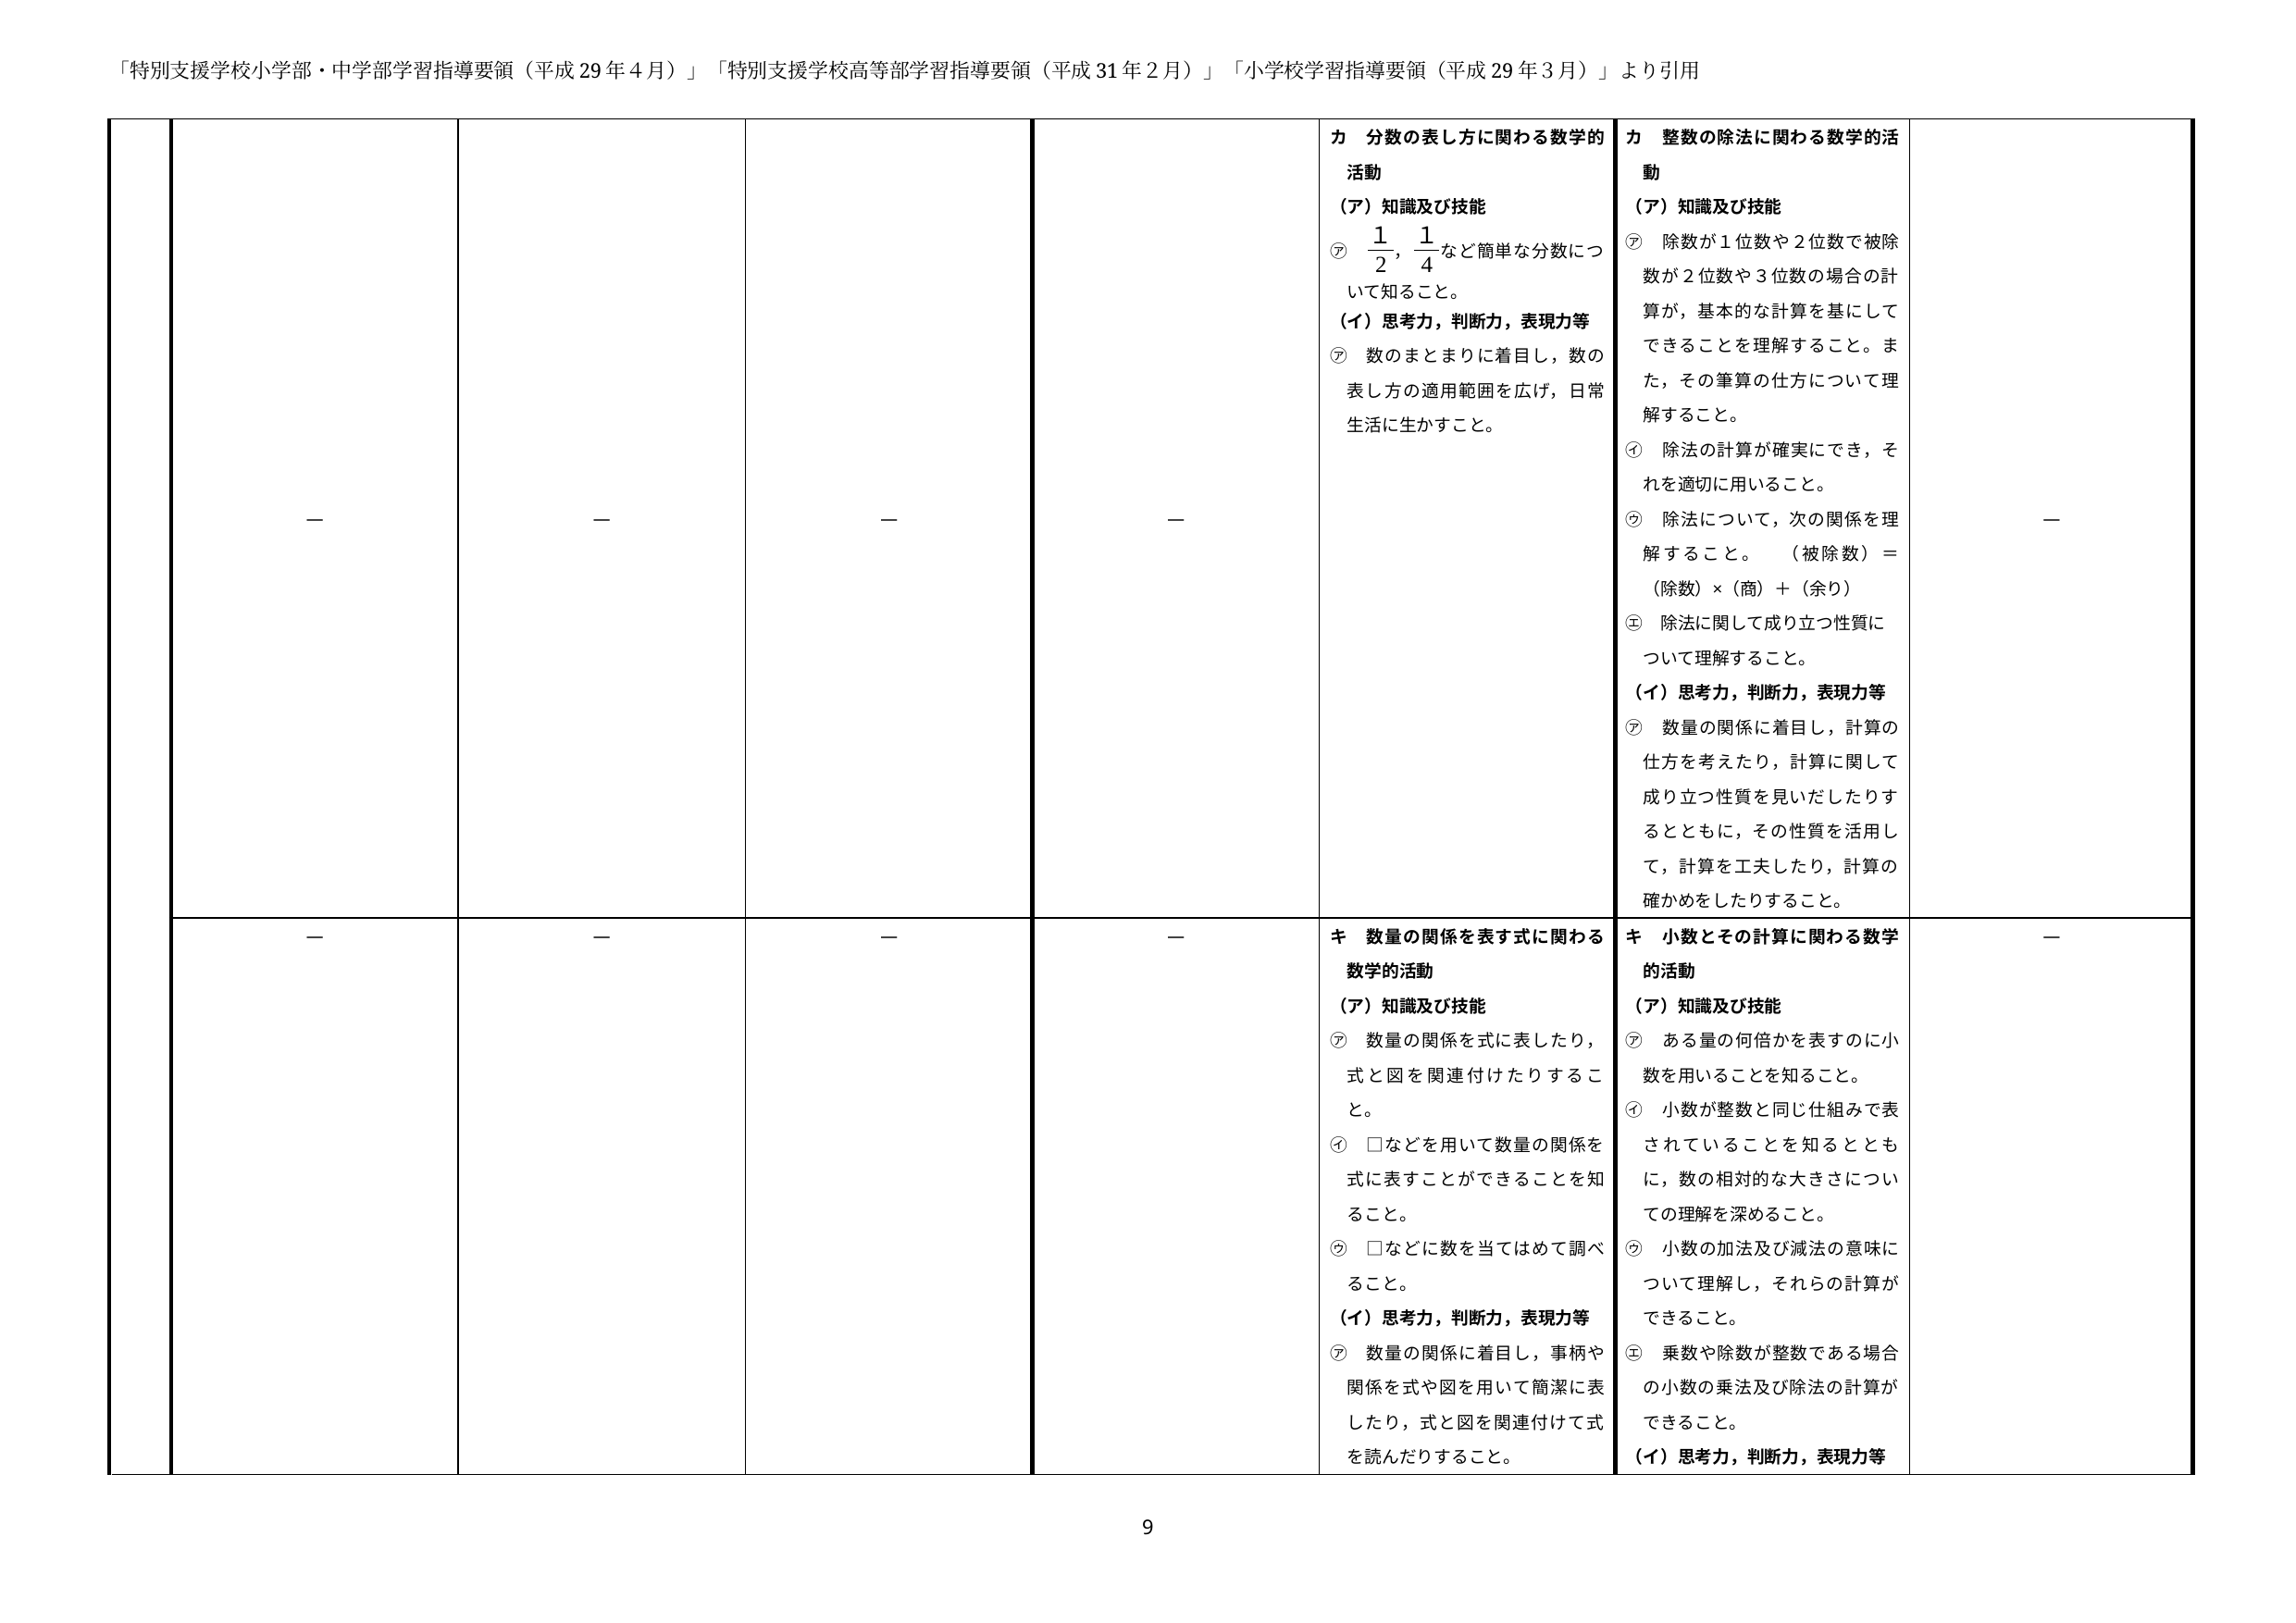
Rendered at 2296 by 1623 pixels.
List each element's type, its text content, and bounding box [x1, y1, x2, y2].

table_cell ― [459, 919, 745, 1473]
table_cell ― [1910, 919, 2191, 1473]
table_cell ― [1035, 919, 1319, 1473]
table_cell ― [746, 919, 1030, 1473]
table_cell ― [746, 119, 1030, 917]
table_cell ― [173, 919, 457, 1473]
table_cell ― [459, 119, 745, 917]
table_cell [1320, 919, 1613, 1473]
table_cell ― [1035, 119, 1319, 917]
table_cell カ 整数の除法に関わる数学的活動 （ア）知識及び技能 ㋐ 除数が１位数や２位数で被除数が２位数や３位数の場合の計算が，基本的な計算を基にしてできることを理解すること。また，その筆算の仕方について理解すること。 ㋑ 除法の計算が確実にでき，それを適切に用いること。 ㋒ 除法について，次の関係を理解すること。 （被除数）＝（除数）×（商）＋（余り） ㋓ 除法に関して成り立つ性質について理解すること。 （イ）思考力，判断力，表現力等 ㋐ 数量の関係に着目し，計算の仕方を考えたり，計算に関して成り立つ性質を見いだしたりするとともに，その性質を活用して，計算を工夫したり，計算の確かめをしたりすること。 [1618, 119, 1909, 917]
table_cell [1618, 919, 1909, 1473]
table_cell [111, 119, 169, 1473]
table_cell ― [1910, 119, 2191, 917]
table_cell カ 分数の表し方に関わる数学的活動 （ア）知識及び技能 ㋐ ，など簡単な分数について知ること。 （イ）思考力，判断力，表現力等 ㋐ 数のまとまりに着目し，数の表し方の適用範囲を広げ，日常生活に生かすこと。 [1320, 119, 1613, 917]
table_cell ― [173, 119, 457, 917]
